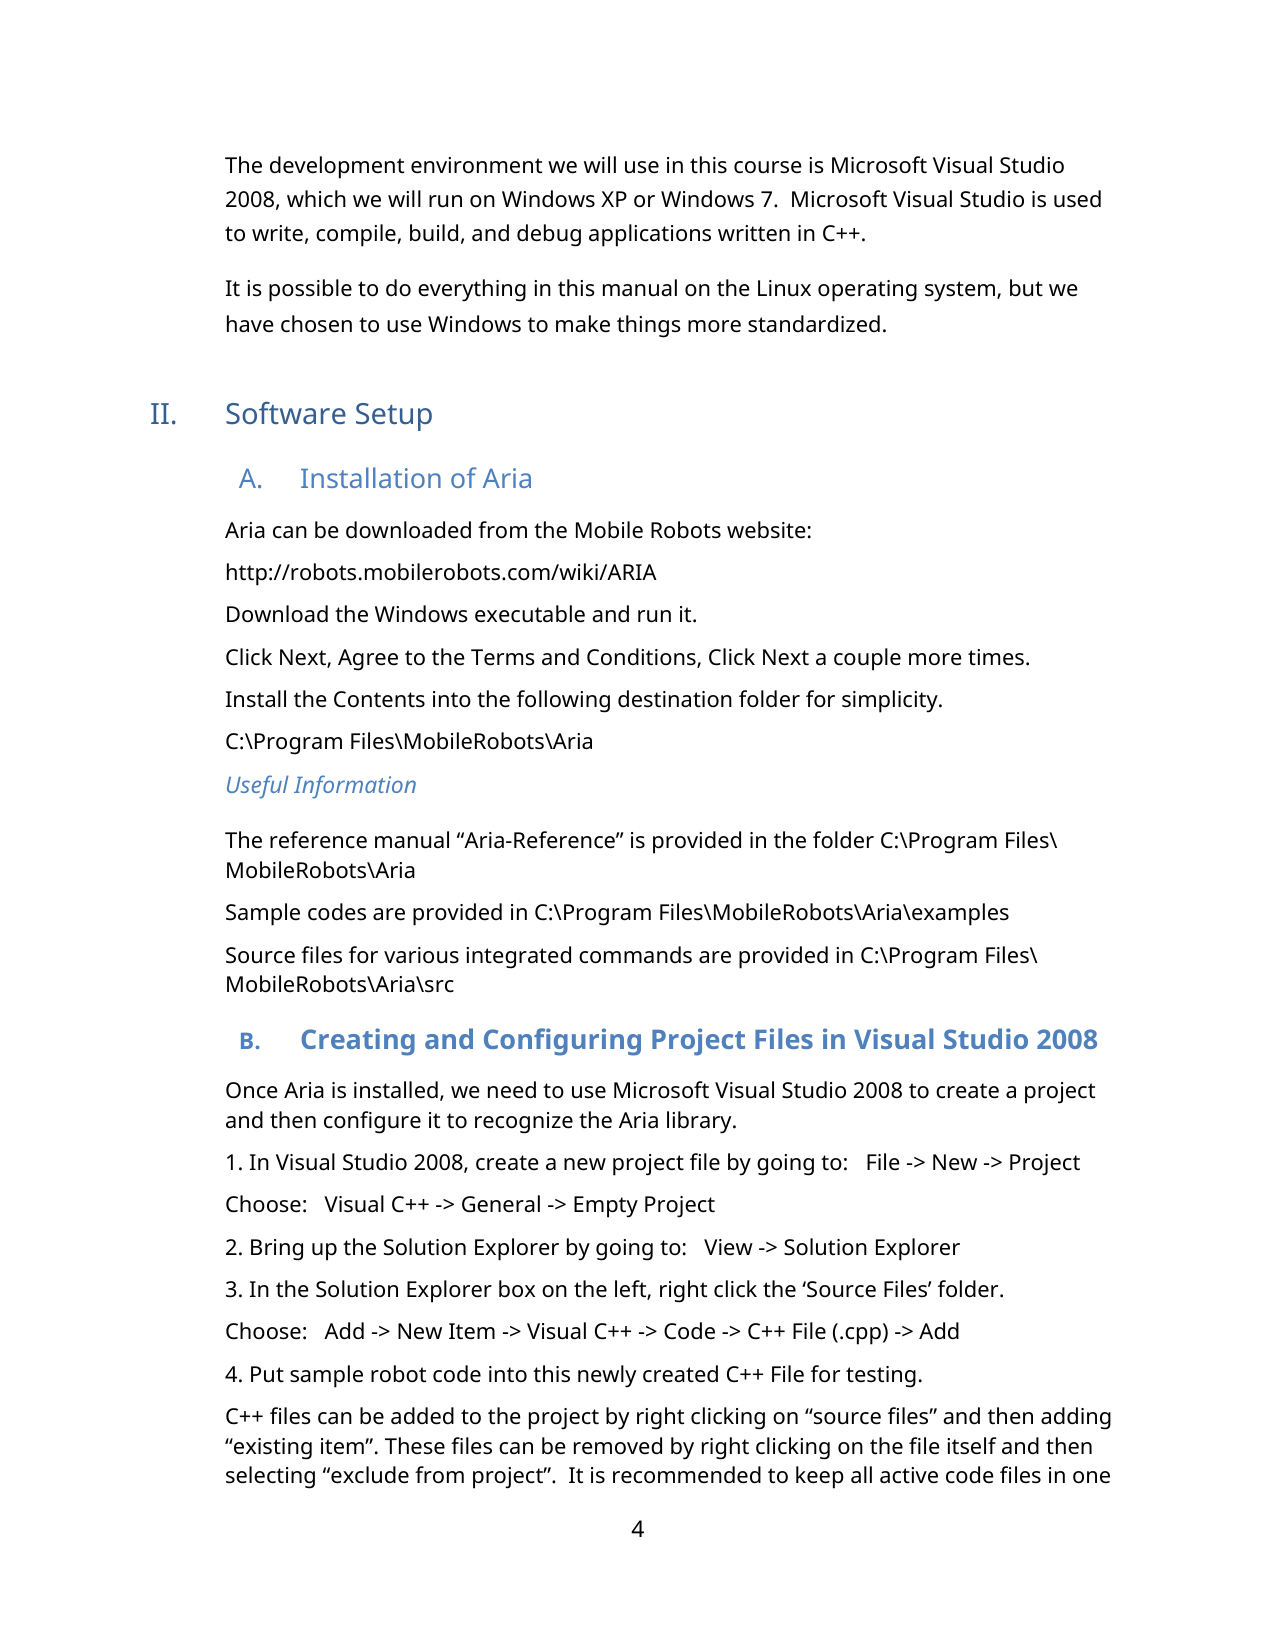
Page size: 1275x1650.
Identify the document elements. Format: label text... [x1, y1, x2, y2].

text Useful Information [150, 768, 1125, 800]
text Download the Windows executable and run it. [150, 599, 1125, 629]
text Install the Contents into the following destination folder for simplicity. [150, 684, 1125, 714]
text Aria can be downloaded from the Mobile Robots website: [150, 515, 1125, 544]
text 1. In Visual Studio 2008, create a new project file by going to: File -> New -> Project [225, 1147, 1125, 1177]
text 3. In the Solution Explorer box on the left, right click the ‘Source Files’ folder. [150, 1274, 1125, 1304]
text Sample codes are provided in C:\Program Files\MobileRobots\Aria\examples [225, 897, 1125, 927]
text The reference manual “Aria-Reference” is provided in the folder C:\Program Files\MobileRobots\Aria [225, 825, 1125, 885]
subtitle Software Setup [150, 393, 1125, 433]
text http://robots.mobilerobots.com/wiki/ARIA [150, 557, 1125, 587]
text Choose: Add -> New Item -> Visual C++ -> Code -> C++ File (.cpp) -> Add [150, 1316, 1125, 1346]
text 2. Bring up the Solution Explorer by going to: View -> Solution Explorer [150, 1232, 1125, 1261]
text It is possible to do everything in this manual on the Linux operating system, but we have chosen to use Windows to make things more standardized. [225, 273, 1125, 339]
text Once Aria is installed, we need to use Microsoft Visual Studio 2008 to create a project and then configure it to recognize the Aria library. [225, 1075, 1125, 1134]
text Click Next, Agree to the Terms and Conditions, Click Next a couple more times. [150, 642, 1125, 671]
text Choose: Visual C++ -> General -> Empty Project [150, 1189, 1125, 1219]
text The development environment we will use in this course is Microsoft Visual Studio 2008, which we will run on Windows XP or Windows 7. Microsoft Visual Studio is used to write, compile, build, and debug applications written in C++. [225, 150, 1125, 248]
subtitle Creating and Configuring Project Files in Visual Studio 2008 [239, 1020, 1125, 1057]
text Source files for various integrated commands are provided in C:\Program Files\MobileRobots\Aria\src [225, 940, 1125, 999]
text 4. Put sample robot code into this newly created C++ File for testing. [150, 1358, 1125, 1388]
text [225, 1401, 1125, 1490]
text C:\Program Files\MobileRobots\Aria [150, 726, 1125, 756]
subtitle Installation of Aria [239, 460, 1125, 497]
